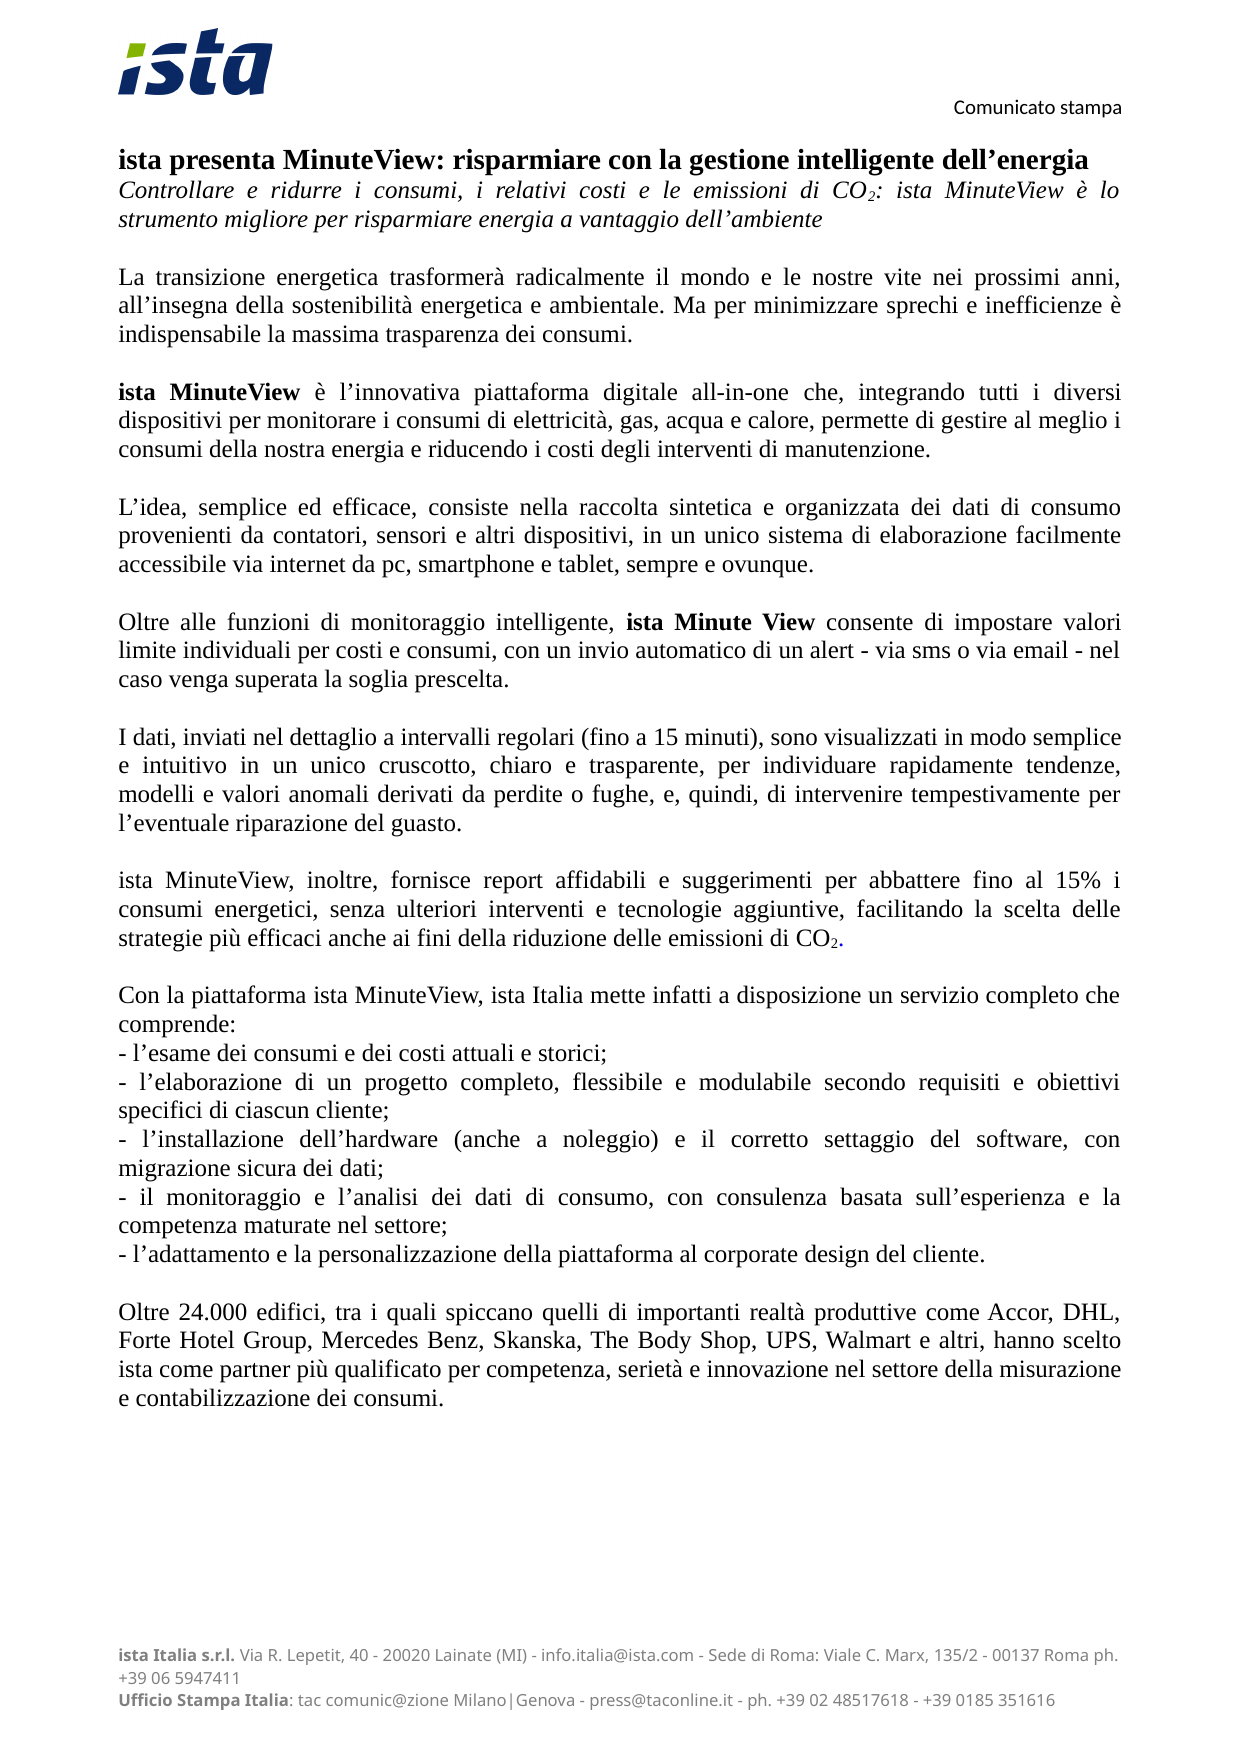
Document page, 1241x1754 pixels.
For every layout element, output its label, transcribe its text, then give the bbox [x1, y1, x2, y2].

text ista MinuteView è l’innovativa piattaforma digitale all-in-one che, integrando tutti i diversi dispositivi per monitorare i consumi di elettricità, gas, acqua e calore, permette di gestire al meglio i consumi della nostra energia e riducendo i costi degli interventi di manutenzione. [118, 377, 1122, 463]
text I dati, inviati nel dettaglio a intervalli regolari (fino a 15 minuti), sono visualizzati in modo semplice e intuitivo in un unico cruscotto, chiaro e trasparente, per individuare rapidamente tendenze, modelli e valori anomali derivati da perdite o fughe, e, quindi, di intervenire tempestivamente per l’eventuale riparazione del guasto. [118, 722, 1122, 837]
text Con la piattaforma ista MinuteView, ista Italia mette infatti a disposizione un servizio completo che comprende: [118, 980, 1122, 1038]
text Controllare e ridurre i consumi, i relativi costi e le emissioni di CO2: ista MinuteView è lo strumento migliore per risparmiare energia a vantaggio dell’ambiente [118, 175, 1122, 233]
text ista MinuteView, inoltre, fornisce report affidabili e suggerimenti per abbattere fino al 15% i consumi energetici, senza ulteriori interventi e tecnologie aggiuntive, facilitando la scelta delle strategie più efficaci anche ai fini della riduzione delle emissioni di CO2. [118, 865, 1122, 952]
text ista presenta MinuteView: risparmiare con la gestione intelligente dell’energia [118, 142, 1122, 175]
text La transizione energetica trasformerà radicalmente il mondo e le nostre vite nei prossimi anni, all’insegna della sostenibilità energetica e ambientale. Ma per minimizzare sprechi e inefficienze è indispensabile la massima trasparenza dei consumi. [118, 262, 1122, 348]
text - l’installazione dell’hardware (anche a noleggio) e il corretto settaggio del software, con migrazione sicura dei dati; [118, 1124, 1122, 1182]
text Oltre 24.000 edifici, tra i quali spiccano quelli di importanti realtà produttive come Accor, DHL, Forte Hotel Group, Mercedes Benz, Skanska, The Body Shop, UPS, Walmart e altri, hanno scelto ista come partner più qualificato per competenza, serietà e innovazione nel settore della misurazione e contabilizzazione dei consumi. [118, 1297, 1122, 1412]
text - l’adattamento e la personalizzazione della piattaforma al corporate design del cliente. [118, 1239, 1122, 1268]
text - il monitoraggio e l’analisi dei dati di consumo, con consulenza basata sull’esperienza e la competenza maturate nel settore; [118, 1182, 1122, 1239]
picture [118, 28, 273, 95]
text - l’elaborazione di un progetto completo, flessibile e modulabile secondo requisiti e obiettivi specifici di ciascun cliente; [118, 1067, 1122, 1124]
text - l’esame dei consumi e dei costi attuali e storici; [118, 1038, 1122, 1067]
text L’idea, semplice ed efficace, consiste nella raccolta sintetica e organizzata dei dati di consumo provenienti da contatori, sensori e altri dispositivi, in un unico sistema di elaborazione facilmente accessibile via internet da pc, smartphone e tablet, sempre e ovunque. [118, 492, 1122, 578]
text Oltre alle funzioni di monitoraggio intelligente, ista Minute View consente di impostare valori limite individuali per costi e consumi, con un invio automatico di un alert - via sms o via email - nel caso venga superata la soglia prescelta. [118, 607, 1122, 693]
